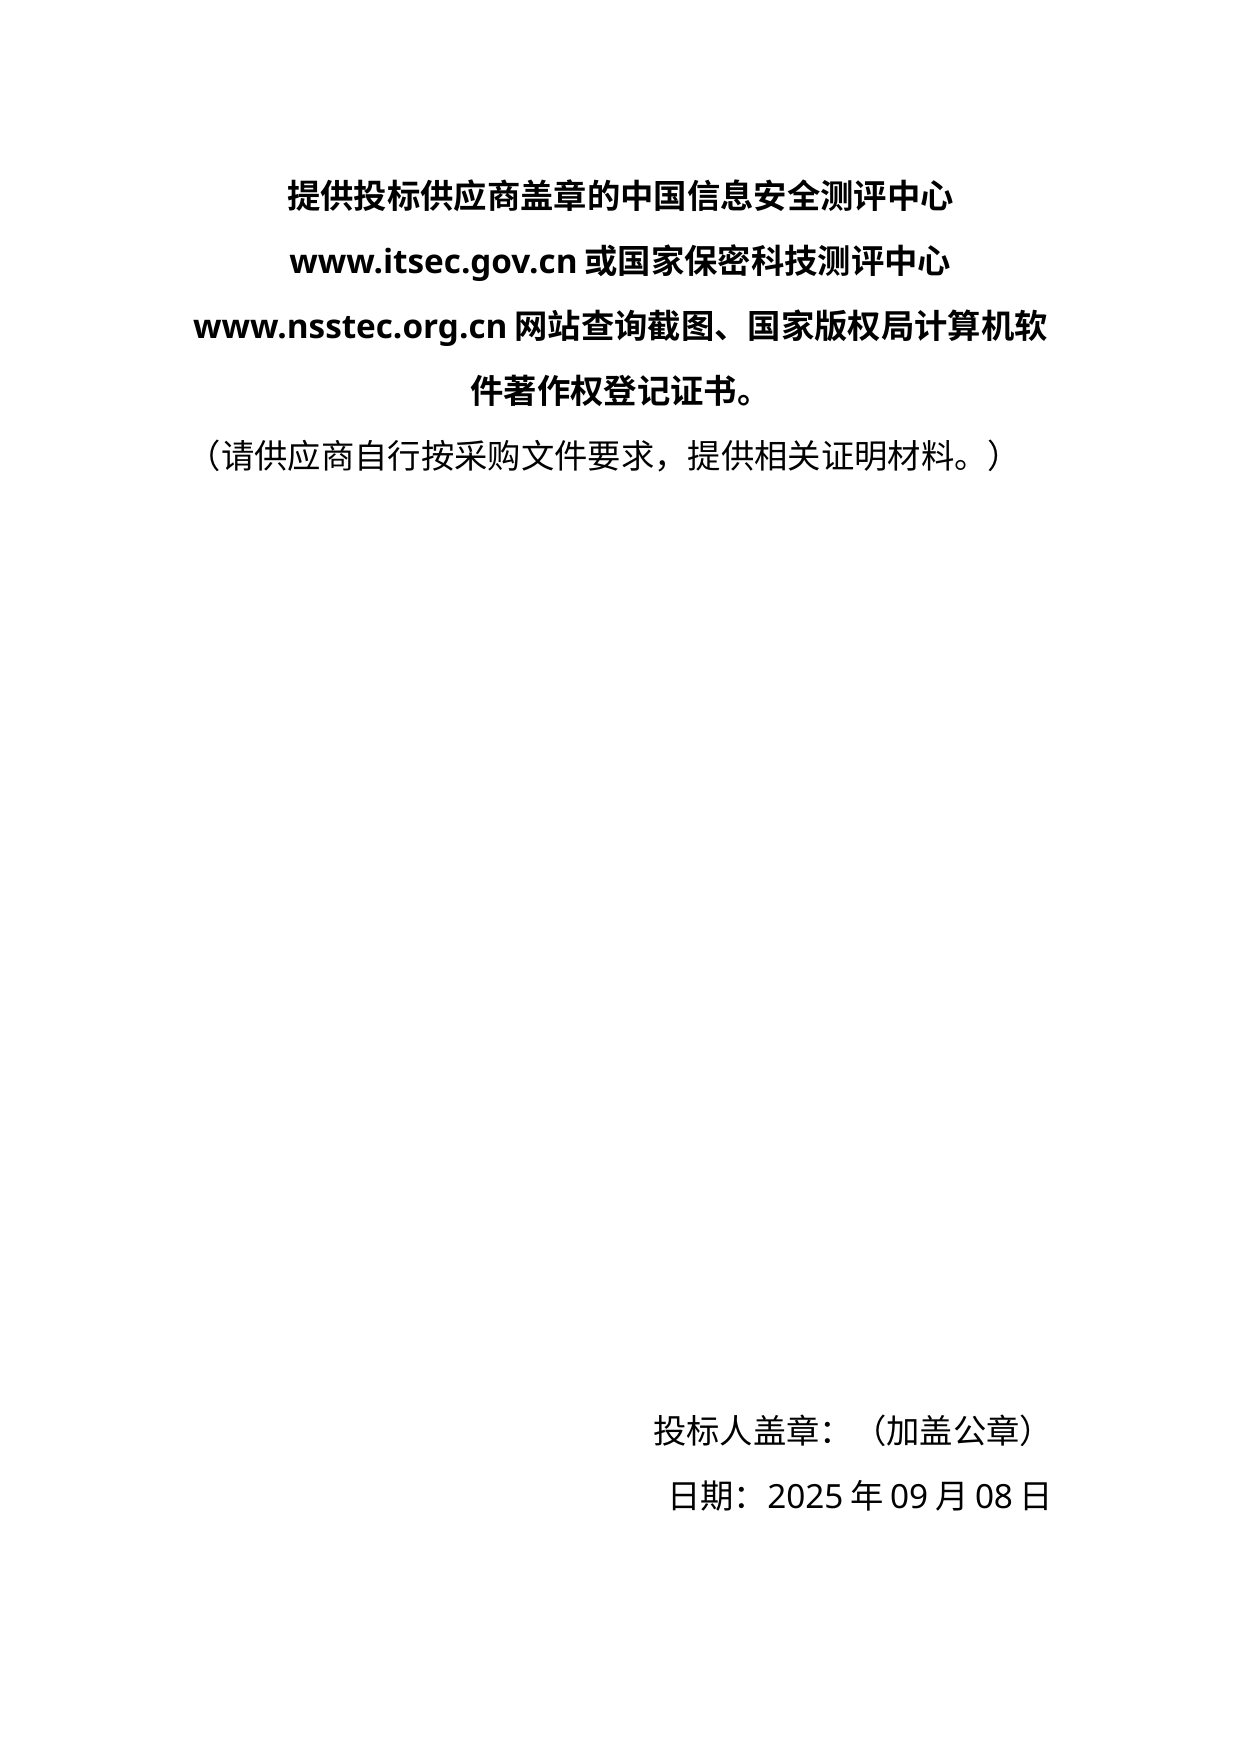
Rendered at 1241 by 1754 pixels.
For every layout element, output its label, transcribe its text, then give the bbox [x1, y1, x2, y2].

subtitle 日期：2025年09月08日 [187, 1462, 1053, 1527]
subtitle 投标人盖章：（加盖公章） [187, 1397, 1053, 1462]
text 提供投标供应商盖章的中国信息安全测评中心www.itsec.gov.cn或国家保密科技测评中心www.nsstec.org.cn网站查询截图、国家版权局计算机软件著作权登记证书。 [187, 162, 1053, 422]
text （请供应商自行按采购文件要求，提供相关证明材料。） [187, 422, 1053, 487]
